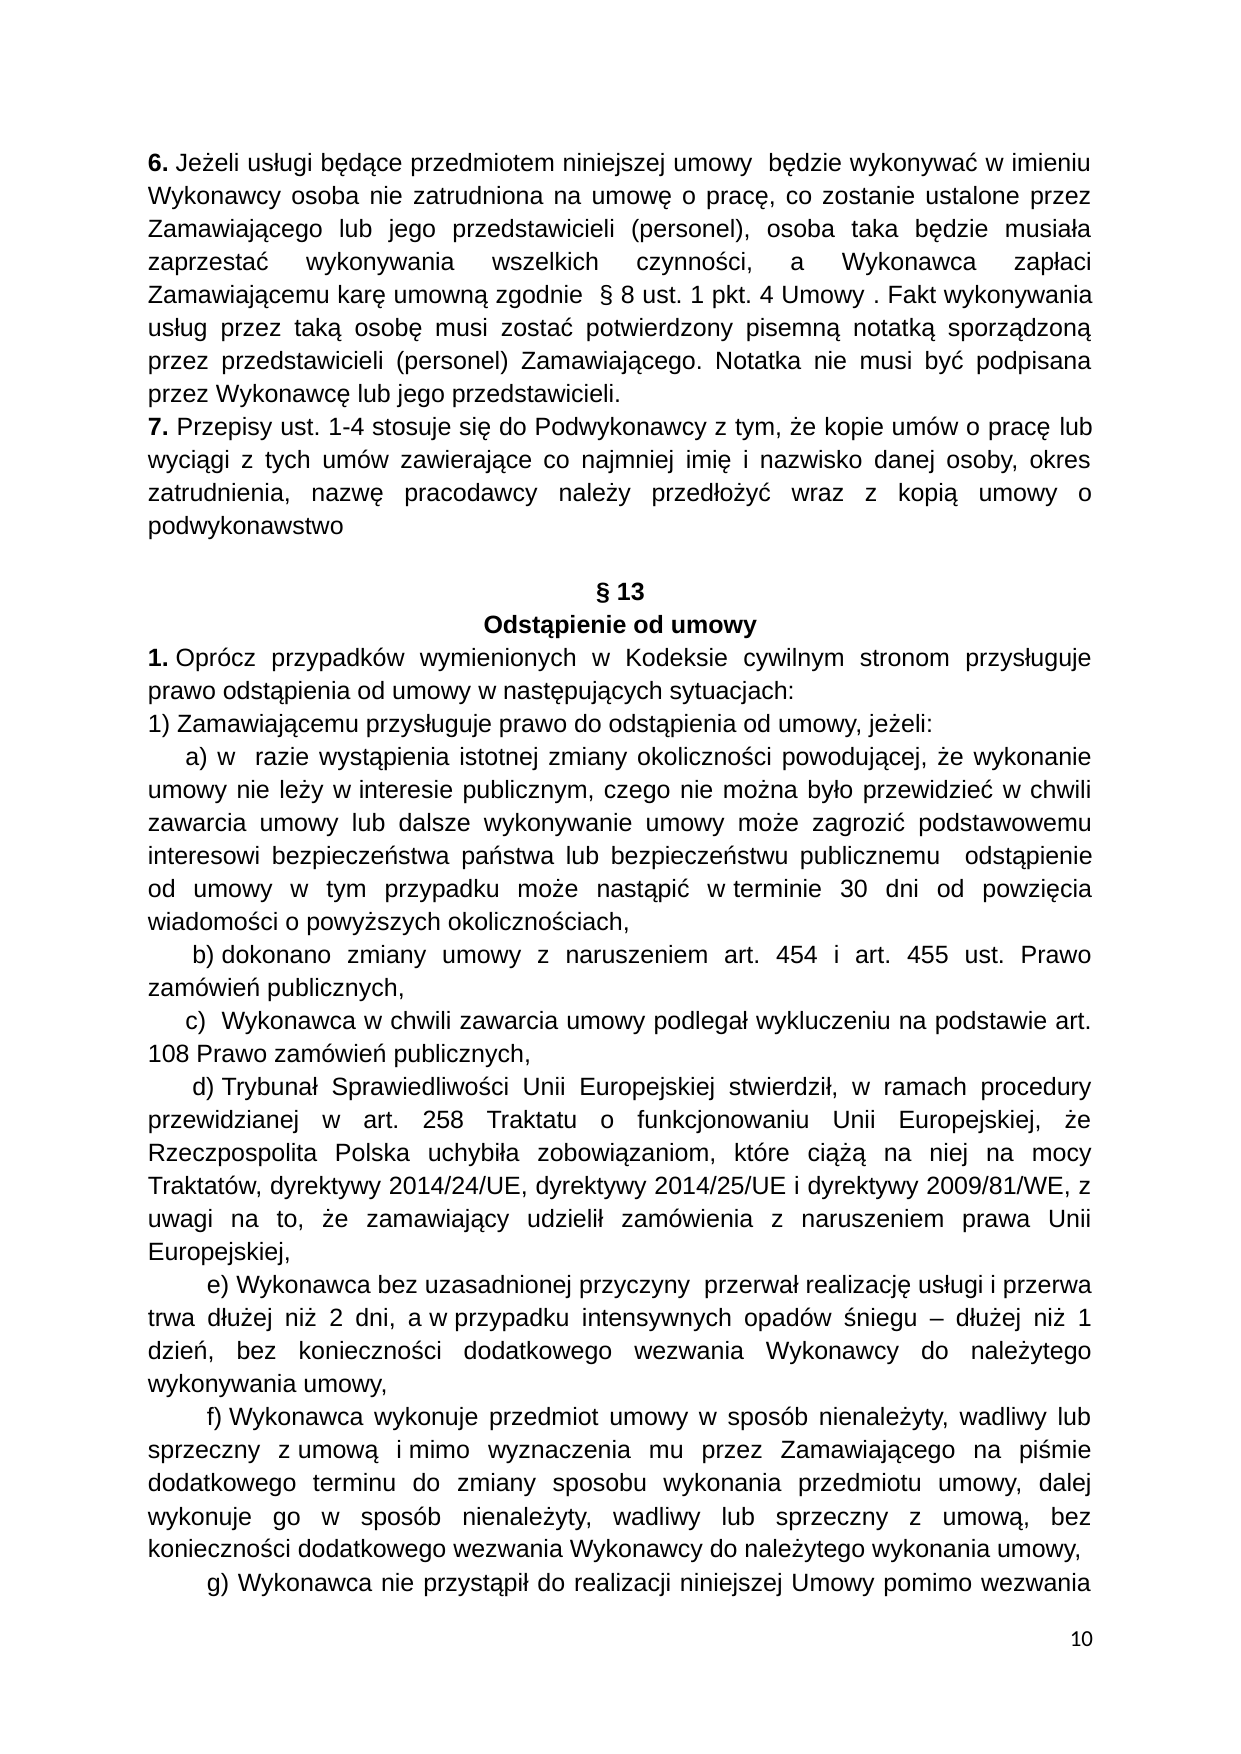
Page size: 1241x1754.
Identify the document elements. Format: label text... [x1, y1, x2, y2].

text e) Wykonawca bez uzasadnionej przyczyny przerwał realizację usługi i przerwa trwa dłużej niż 2 dni, a w przypadku intensywnych opadów śniegu – dłużej niż 1 dzień, bez konieczności dodatkowego wezwania Wykonawcy do należytego wykonywania umowy, [148, 1270, 1093, 1398]
text Odstąpienie od umowy [148, 610, 1093, 639]
text 1) Zamawiającemu przysługuje prawo do odstąpienia od umowy, jeżeli: [148, 709, 1093, 738]
text § 13 [148, 577, 1093, 606]
text 7. Przepisy ust. 1-4 stosuje się do Podwykonawcy z tym, że kopie umów o pracę lub wyciągi z tych umów zawierające co najmniej imię i nazwisko danej osoby, okres zatrudnienia, nazwę pracodawcy należy przedłożyć wraz z kopią umowy o podwykonawstwo [148, 412, 1093, 539]
text a) w razie wystąpienia istotnej zmiany okoliczności powodującej, że wykonanie umowy nie leży w interesie publicznym, czego nie można było przewidzieć w chwili zawarcia umowy lub dalsze wykonywanie umowy może zagrozić podstawowemu interesowi bezpieczeństwa państwa lub bezpieczeństwu publicznemu odstąpienie od umowy w tym przypadku może nastąpić w terminie 30 dni od powzięcia wiadomości o powyższych okolicznościach, [148, 742, 1093, 936]
text f) Wykonawca wykonuje przedmiot umowy w sposób nienależyty, wadliwy lub sprzeczny z umową i mimo wyznaczenia mu przez Zamawiającego na piśmie dodatkowego terminu do zmiany sposobu wykonania przedmiotu umowy, dalej wykonuje go w sposób nienależyty, wadliwy lub sprzeczny z umową, bez konieczności dodatkowego wezwania Wykonawcy do należytego wykonania umowy, [148, 1402, 1093, 1563]
list dokonano zmiany umowy z naruszeniem art. 454 i art. 455 ust. Prawo zamówień publicznych, [148, 940, 1093, 1002]
list Trybunał Sprawiedliwości Unii Europejskiej stwierdził, w ramach procedury przewidzianej w art. 258 Traktatu o funkcjonowaniu Unii Europejskiej, że Rzeczpospolita Polska uchybiła zobowiązaniom, które ciążą na niej na mocy Traktatów, dyrektywy 2014/24/UE, dyrektywy 2014/25/UE i dyrektywy 2009/81/WE, z uwagi na to, że zamawiający udzielił zamówienia z naruszeniem prawa Unii Europejskiej, [148, 1072, 1093, 1266]
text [148, 1567, 1093, 1596]
list Wykonawca w chwili zawarcia umowy podlegał wykluczeniu na podstawie art. 108 Prawo zamówień publicznych, [148, 1006, 1093, 1068]
text 6. Jeżeli usługi będące przedmiotem niniejszej umowy będzie wykonywać w imieniu Wykonawcy osoba nie zatrudniona na umowę o pracę, co zostanie ustalone przez Zamawiającego lub jego przedstawicieli (personel), osoba taka będzie musiała zaprzestać wykonywania wszelkich czynności, a Wykonawca zapłaci Zamawiającemu karę umowną zgodnie § 8 ust. 1 pkt. 4 Umowy . Fakt wykonywania usług przez taką osobę musi zostać potwierdzony pisemną notatką sporządzoną przez przedstawicieli (personel) Zamawiającego. Notatka nie musi być podpisana przez Wykonawcę lub jego przedstawicieli. [148, 148, 1093, 407]
text 1. Oprócz przypadków wymienionych w Kodeksie cywilnym stronom przysługuje prawo odstąpienia od umowy w następujących sytuacjach: [148, 643, 1093, 705]
